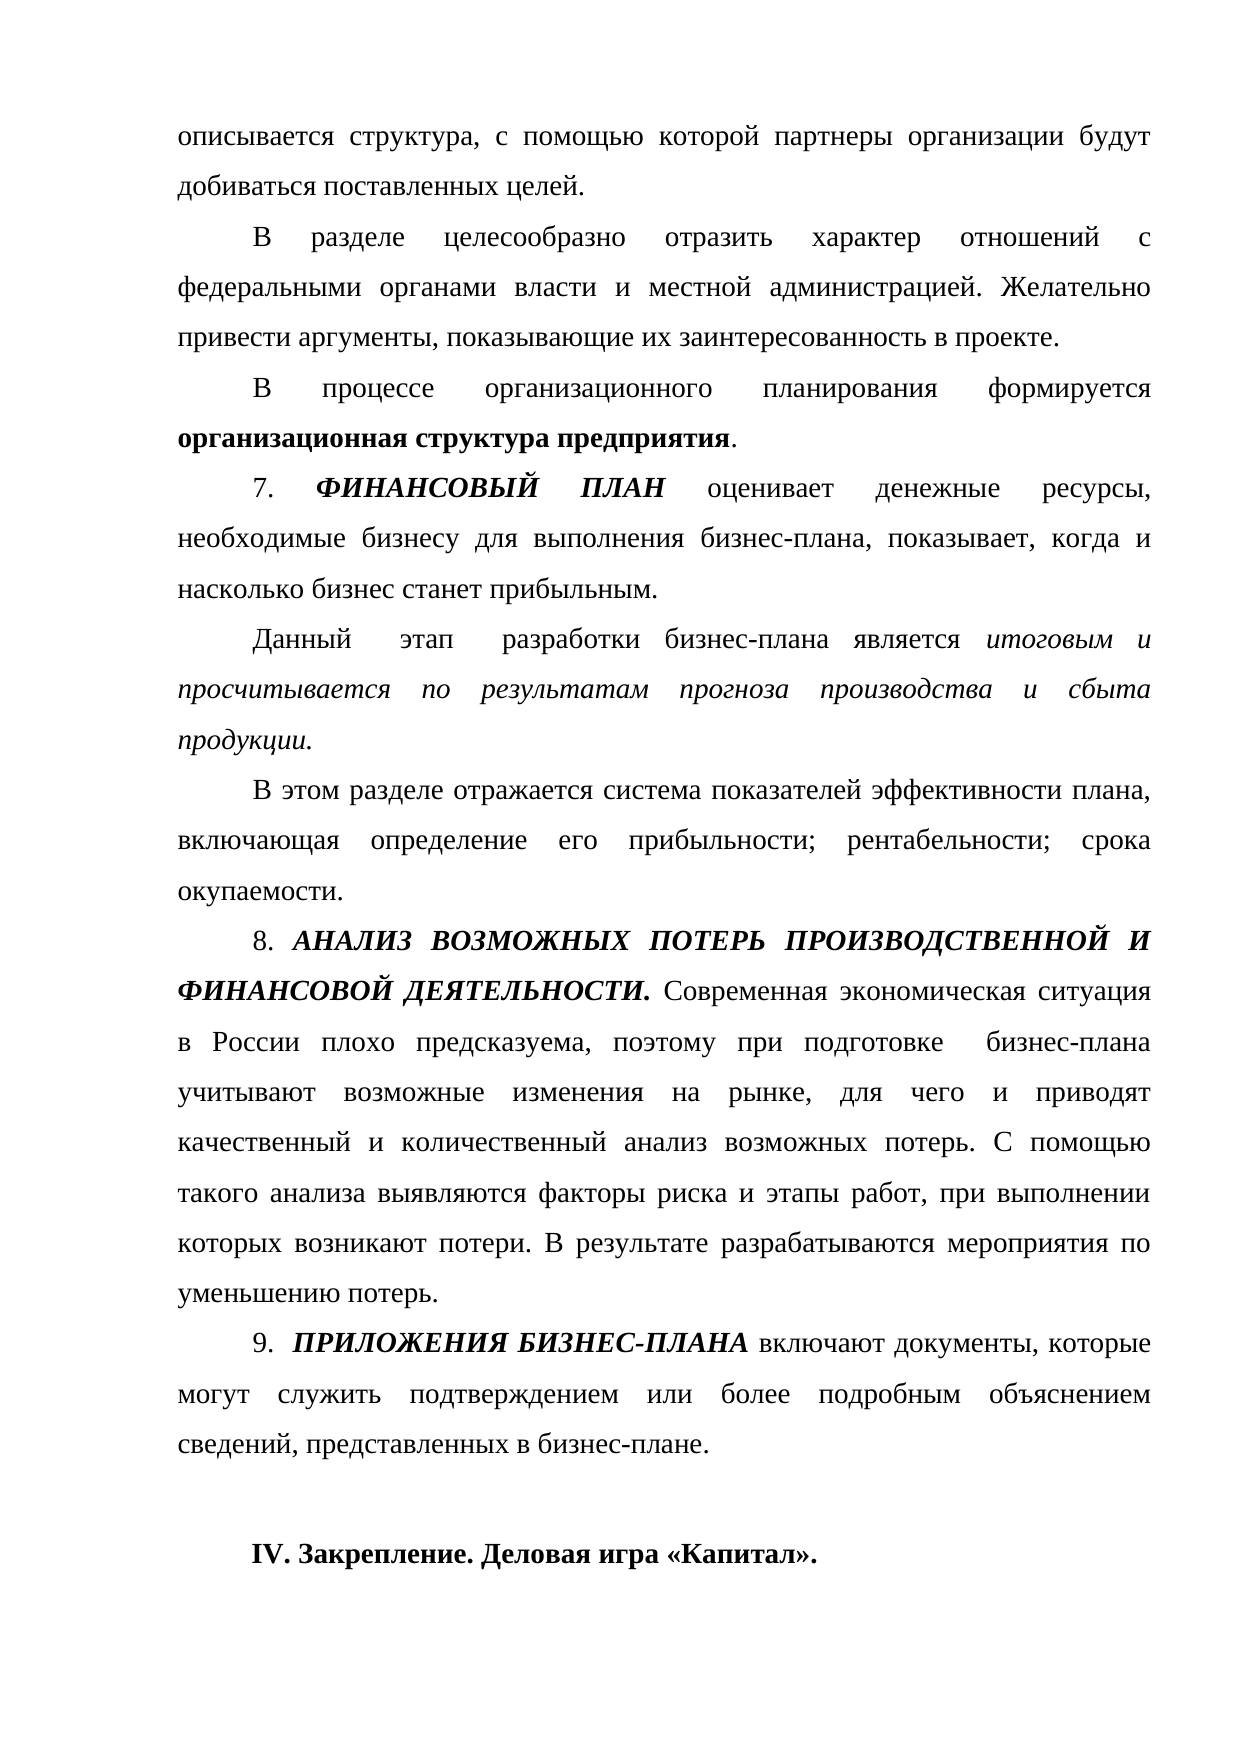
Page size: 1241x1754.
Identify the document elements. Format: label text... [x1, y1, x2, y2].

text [177, 118, 1152, 202]
text В разделе целесообразно отразить характер отношений с федеральными органами власти и местной администрацией. Желательно привести аргументы, показывающие их заинтересованность в проекте. [177, 219, 1152, 353]
text В этом разделе отражается система показателей эффективности плана, включающая определение его прибыльности; рентабельности; срока окупаемости. [177, 772, 1152, 906]
text В процессе организационного планирования формируется организационная структура предприятия. [177, 370, 1152, 453]
text Данный этап разработки бизнес-плана является итоговым и просчитывается по результатам прогноза производства и сбыта продукции. [177, 621, 1152, 755]
text 9. Приложения бизнес-плана включают документы, которые могут служить подтверждением или более подробным объяснением сведений, представленных в бизнес-плане. [177, 1326, 1152, 1460]
text 7. Финансовый план оценивает денежные ресурсы, необходимые бизнесу для выполнения бизнес-плана, показывает, когда и насколько бизнес станет прибыльным. [177, 470, 1152, 604]
text 8. Анализ возможных потерь производственной и финансовой деятельности. Современная экономическая ситуация в России плохо предсказуема, поэтому при подготовке бизнес-плана учитывают возможные изменения на рынке, для чего и приводят качественный и количественный анализ возможных потерь. С помощью такого анализа выявляются факторы риска и этапы работ, при выполнении которых возникают потери. В результате разрабатываются мероприятия по уменьшению потерь. [177, 923, 1152, 1309]
text IV. Закрепление. Деловая игра «Капитал». [215, 1536, 1152, 1569]
